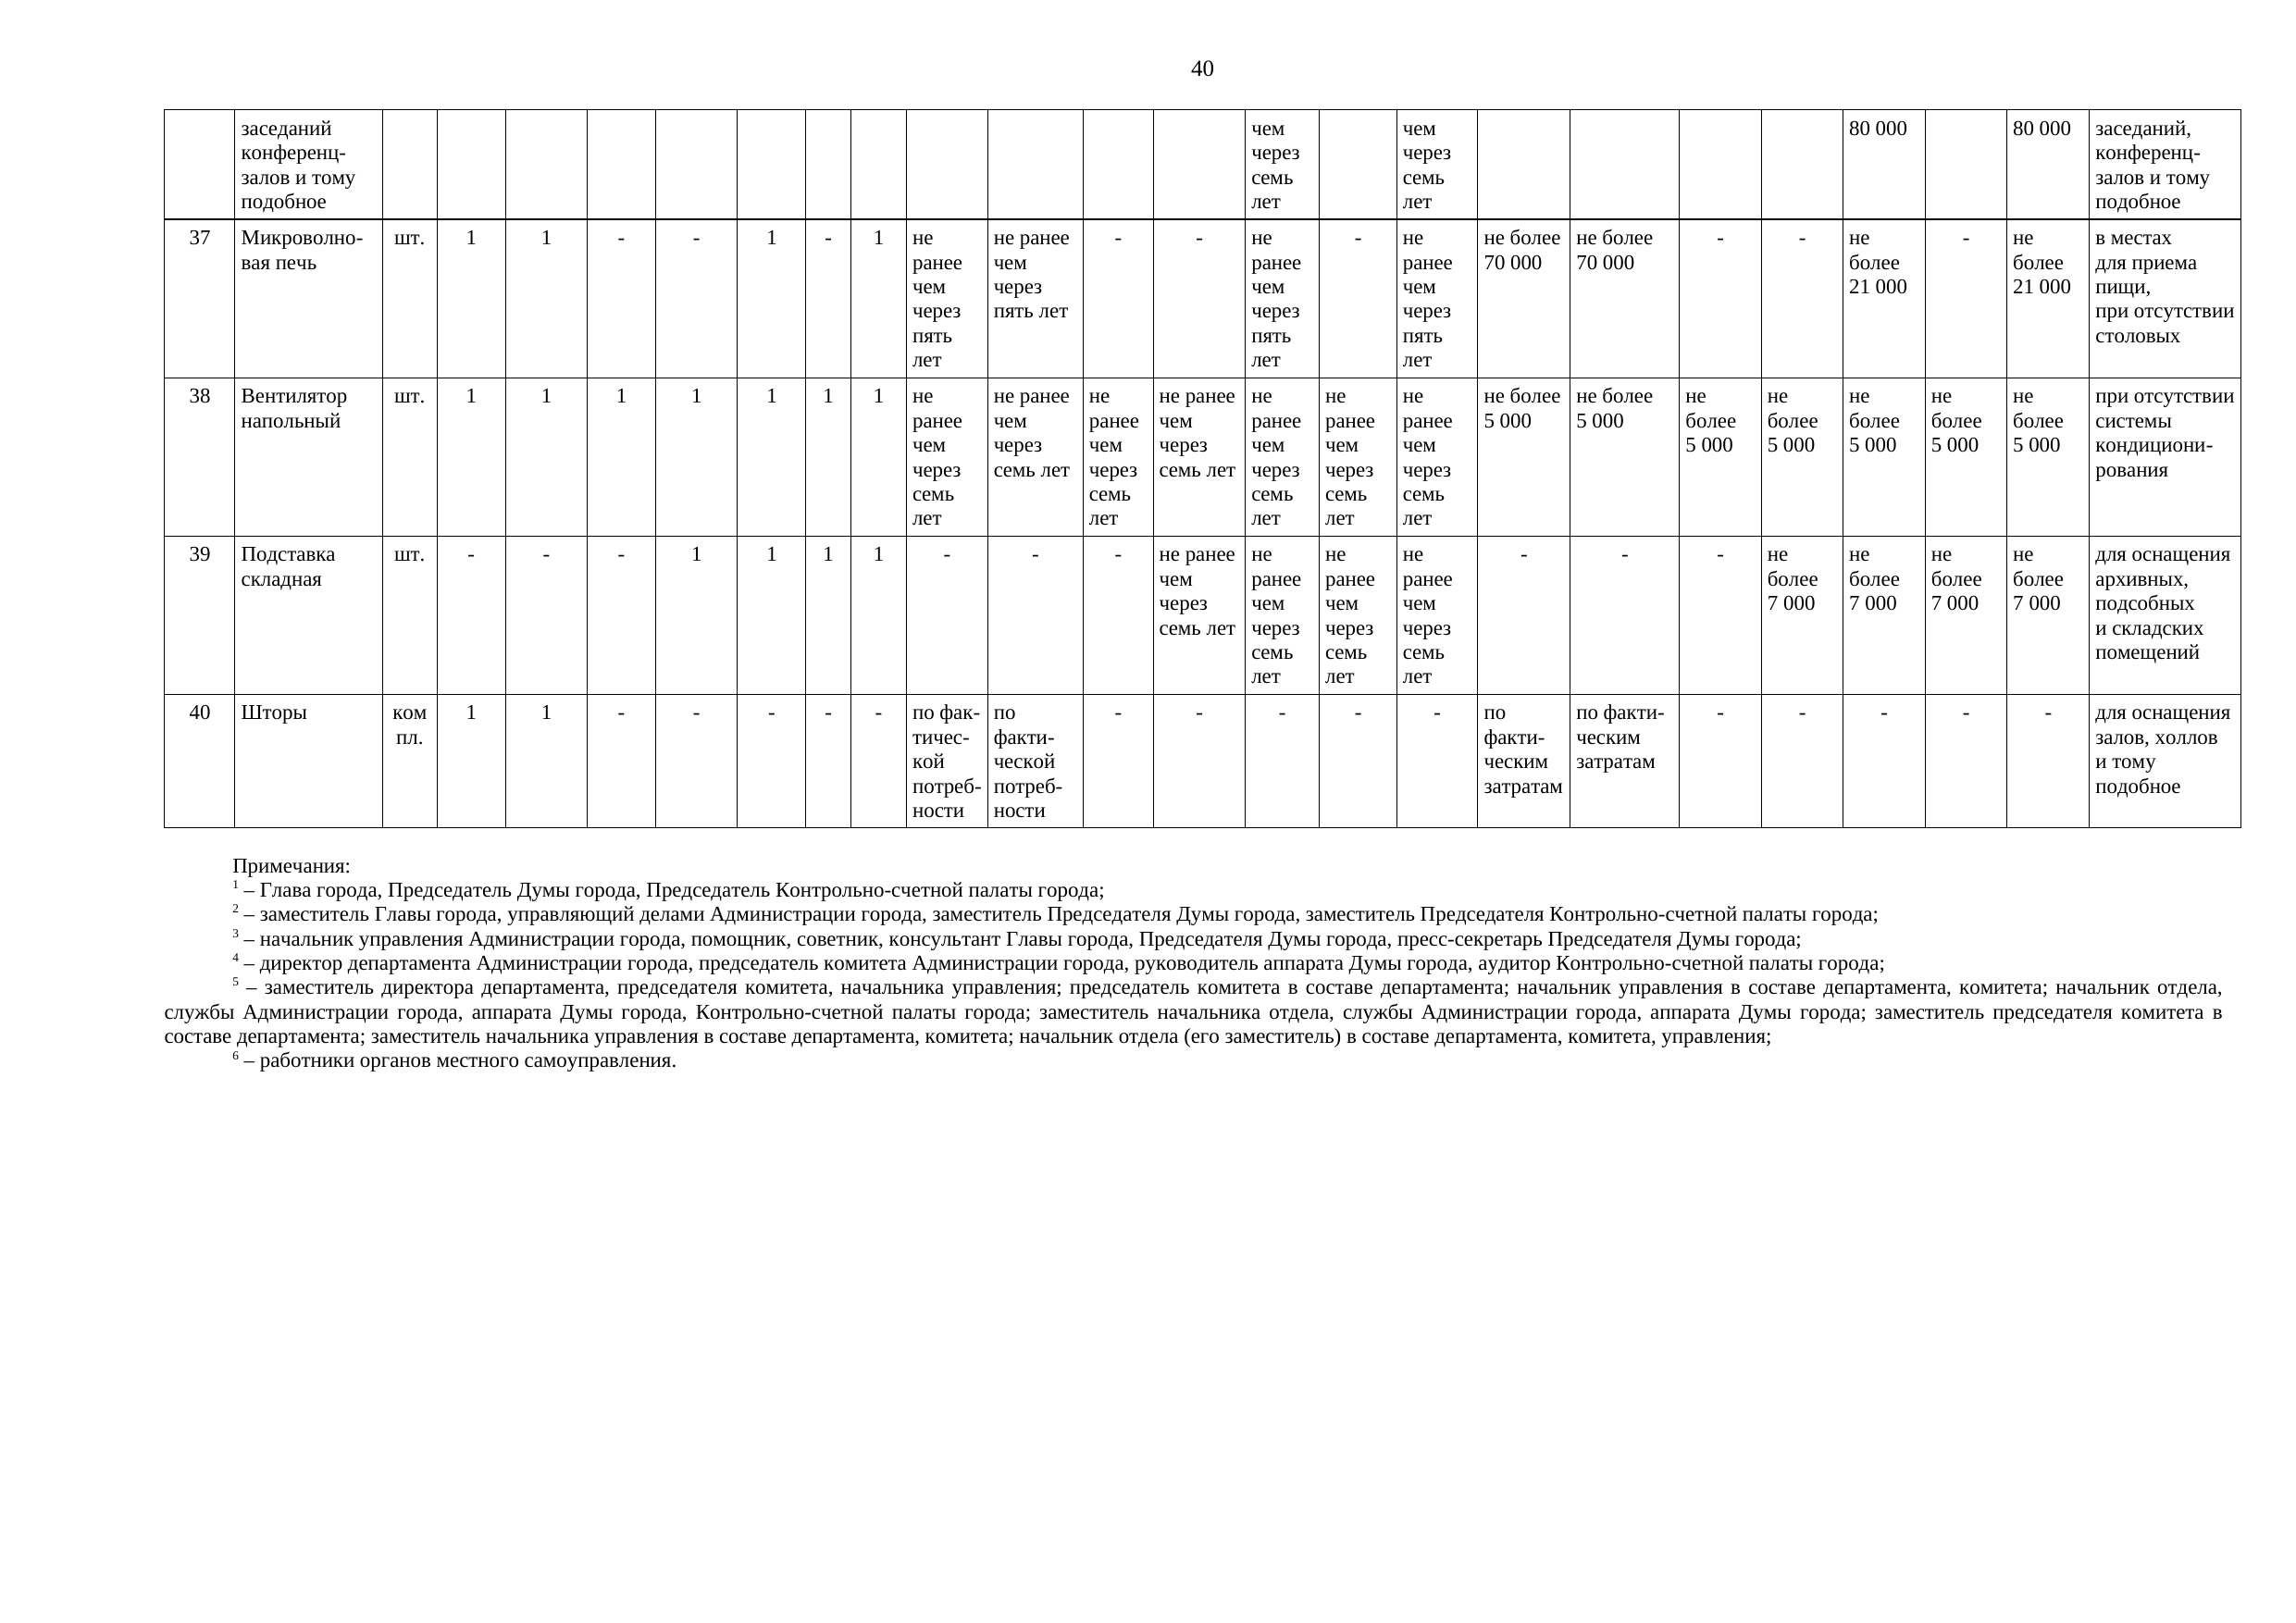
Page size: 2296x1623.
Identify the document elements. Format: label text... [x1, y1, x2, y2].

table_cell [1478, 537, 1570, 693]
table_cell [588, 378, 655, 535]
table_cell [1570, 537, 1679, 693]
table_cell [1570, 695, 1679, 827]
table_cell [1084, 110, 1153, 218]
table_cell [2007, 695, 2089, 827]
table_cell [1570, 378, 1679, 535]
text 5 – заместитель директора департамента, председателя комитета, начальника управления; председатель комитета в составе департамента; начальник управления в составе департамента, комитета; начальник отдела, службы Администрации города, аппарата Думы города, Контрольно-счетной палаты города; заместитель начальника отдела, службы Администрации города, аппарата Думы города; заместитель председателя комитета в составе департамента; заместитель начальника управления в составе департамента, комитета; начальник отдела (его заместитель) в составе департамента, комитета, управления; [164, 974, 2228, 1047]
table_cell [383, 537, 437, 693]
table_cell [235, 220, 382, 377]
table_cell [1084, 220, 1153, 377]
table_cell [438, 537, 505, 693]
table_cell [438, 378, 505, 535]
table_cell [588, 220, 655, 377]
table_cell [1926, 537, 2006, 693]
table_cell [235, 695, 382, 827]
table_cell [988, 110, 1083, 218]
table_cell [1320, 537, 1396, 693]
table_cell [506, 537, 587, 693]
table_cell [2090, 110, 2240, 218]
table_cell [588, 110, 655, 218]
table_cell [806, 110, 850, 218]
text 6 – работники органов местного самоуправления. [164, 1047, 2228, 1072]
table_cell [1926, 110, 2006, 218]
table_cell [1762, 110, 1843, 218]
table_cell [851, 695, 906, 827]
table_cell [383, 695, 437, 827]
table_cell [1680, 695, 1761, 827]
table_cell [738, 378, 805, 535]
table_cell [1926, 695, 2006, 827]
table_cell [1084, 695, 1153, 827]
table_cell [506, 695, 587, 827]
text Примечания: [164, 853, 2228, 877]
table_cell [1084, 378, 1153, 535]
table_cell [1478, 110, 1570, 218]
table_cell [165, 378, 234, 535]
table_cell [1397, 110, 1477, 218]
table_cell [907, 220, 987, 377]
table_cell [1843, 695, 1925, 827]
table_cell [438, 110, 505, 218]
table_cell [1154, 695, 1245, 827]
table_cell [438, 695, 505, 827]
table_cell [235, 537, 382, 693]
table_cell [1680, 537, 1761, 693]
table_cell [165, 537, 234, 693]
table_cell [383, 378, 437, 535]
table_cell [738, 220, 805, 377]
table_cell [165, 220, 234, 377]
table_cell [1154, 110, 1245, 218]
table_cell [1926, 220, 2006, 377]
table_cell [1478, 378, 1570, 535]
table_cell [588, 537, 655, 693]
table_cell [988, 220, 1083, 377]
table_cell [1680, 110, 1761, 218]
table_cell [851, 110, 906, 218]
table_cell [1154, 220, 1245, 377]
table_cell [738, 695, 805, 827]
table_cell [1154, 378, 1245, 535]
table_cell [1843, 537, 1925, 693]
text 2 – заместитель Главы города, управляющий делами Администрации города, заместитель Председателя Думы города, заместитель Председателя Контрольно-счетной палаты города; [164, 901, 2228, 926]
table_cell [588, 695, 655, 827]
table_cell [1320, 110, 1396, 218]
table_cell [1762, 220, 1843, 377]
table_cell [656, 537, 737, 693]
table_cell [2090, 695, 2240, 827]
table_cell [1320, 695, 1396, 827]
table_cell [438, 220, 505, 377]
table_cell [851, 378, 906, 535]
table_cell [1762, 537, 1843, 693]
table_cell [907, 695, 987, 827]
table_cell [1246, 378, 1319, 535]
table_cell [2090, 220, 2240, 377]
text 4 – директор департамента Администрации города, председатель комитета Администрации города, руководитель аппарата Думы города, аудитор Контрольно-счетной палаты города; [164, 950, 2228, 974]
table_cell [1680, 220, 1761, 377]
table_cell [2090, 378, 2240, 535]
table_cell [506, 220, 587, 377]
text 3 – начальник управления Администрации города, помощник, советник, консультант Главы города, Председателя Думы города, пресс-секретарь Председателя Думы города; [164, 926, 2228, 950]
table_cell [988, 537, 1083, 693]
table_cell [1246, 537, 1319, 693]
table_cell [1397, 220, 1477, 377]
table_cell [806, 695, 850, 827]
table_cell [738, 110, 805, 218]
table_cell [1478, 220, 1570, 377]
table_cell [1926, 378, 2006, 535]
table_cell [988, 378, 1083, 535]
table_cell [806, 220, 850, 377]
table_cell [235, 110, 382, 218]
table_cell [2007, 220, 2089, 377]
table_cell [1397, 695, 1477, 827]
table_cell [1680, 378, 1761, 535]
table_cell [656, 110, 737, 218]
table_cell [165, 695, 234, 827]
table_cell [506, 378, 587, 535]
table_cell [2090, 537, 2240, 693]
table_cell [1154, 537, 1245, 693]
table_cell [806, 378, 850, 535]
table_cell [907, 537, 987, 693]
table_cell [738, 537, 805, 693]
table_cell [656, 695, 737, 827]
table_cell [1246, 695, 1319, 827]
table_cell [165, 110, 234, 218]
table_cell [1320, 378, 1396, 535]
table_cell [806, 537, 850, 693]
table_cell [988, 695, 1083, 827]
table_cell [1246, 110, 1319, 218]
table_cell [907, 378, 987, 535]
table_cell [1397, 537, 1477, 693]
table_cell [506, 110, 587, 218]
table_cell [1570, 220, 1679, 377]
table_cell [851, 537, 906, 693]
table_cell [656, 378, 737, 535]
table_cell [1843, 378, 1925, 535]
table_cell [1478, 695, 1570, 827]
text 1 – Глава города, Председатель Думы города, Председатель Контрольно-счетной палаты города; [164, 877, 2228, 901]
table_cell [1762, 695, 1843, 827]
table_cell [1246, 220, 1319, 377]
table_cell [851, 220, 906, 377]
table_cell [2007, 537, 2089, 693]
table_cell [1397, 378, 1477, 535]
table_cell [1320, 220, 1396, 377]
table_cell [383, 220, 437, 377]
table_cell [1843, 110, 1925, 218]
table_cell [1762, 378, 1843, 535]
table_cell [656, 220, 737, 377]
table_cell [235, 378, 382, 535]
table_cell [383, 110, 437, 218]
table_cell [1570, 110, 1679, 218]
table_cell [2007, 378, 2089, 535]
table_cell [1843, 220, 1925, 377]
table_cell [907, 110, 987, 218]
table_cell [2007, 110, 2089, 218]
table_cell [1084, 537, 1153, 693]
